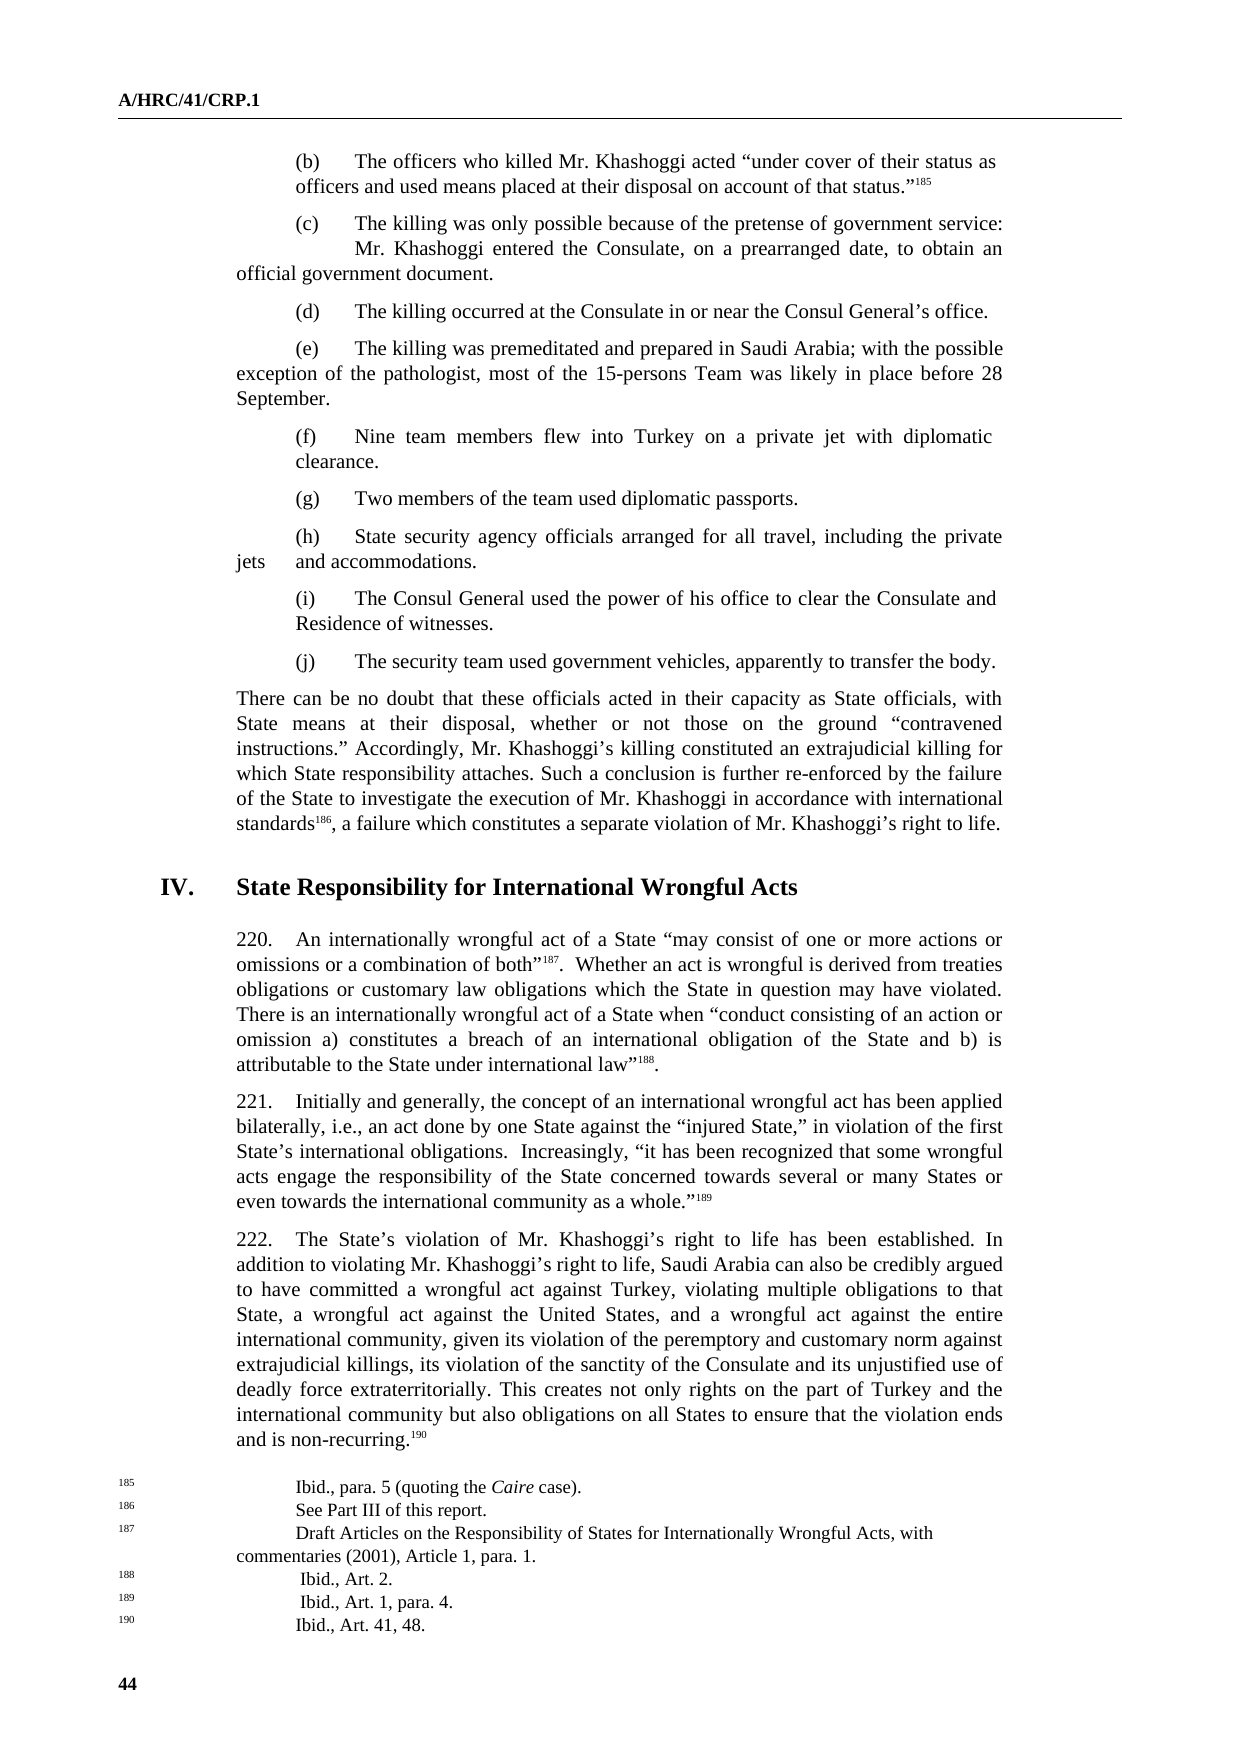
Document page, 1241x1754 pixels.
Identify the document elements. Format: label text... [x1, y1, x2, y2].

list Two members of the team used diplomatic passports. [236, 485, 1004, 510]
list State security agency officials arranged for all travel, including the private jets and accommodations. [236, 523, 1004, 573]
text An internationally wrongful act of a State “may consist of one or more actions or omissions or a combination of both”. Whether an act is wrongful is derived from treaties obligations or customary law obligations which the State in question may have violated. There is an internationally wrongful act of a State when “conduct consisting of an action or omission a) constitutes a breach of an international obligation of the State and b) is attributable to the State under international law”. [236, 926, 1004, 1076]
list The security team used government vehicles, apparently to transfer the body. [236, 648, 1004, 673]
list There can be no doubt that these officials acted in their capacity as State officials, with State means at their disposal, whether or not those on the ground “contravened instructions.” Accordingly, Mr. Khashoggi’s killing constituted an extrajudicial killing for which State responsibility attaches. Such a conclusion is further re-enforced by the failure of the State to investigate the execution of Mr. Khashoggi in accordance with international standards, a failure which constitutes a separate violation of Mr. Khashoggi’s right to life. [236, 685, 1004, 835]
list Nine team members flew into Turkey on a private jet with diplomatic clearance. [236, 423, 1004, 473]
list The killing was only possible because of the pretense of government service: Mr. Khashoggi entered the Consulate, on a prearranged date, to obtain an official government document. [236, 210, 1004, 285]
list The Consul General used the power of his office to clear the Consulate and Residence of witnesses. [236, 585, 1004, 635]
list The killing occurred at the Consulate in or near the Consul General’s office. [236, 298, 1004, 323]
list The killing was premeditated and prepared in Saudi Arabia; with the possible exception of the pathologist, most of the 15-persons Team was likely in place before 28 September. [236, 335, 1004, 410]
list The officers who killed Mr. Khashoggi acted “under cover of their status as officers and used means placed at their disposal on account of that status.” [236, 148, 1004, 198]
text The State’s violation of Mr. Khashoggi’s right to life has been established. In addition to violating Mr. Khashoggi’s right to life, Saudi Arabia can also be credibly argued to have committed a wrongful act against Turkey, violating multiple obligations to that State, a wrongful act against the United States, and a wrongful act against the entire international community, given its violation of the peremptory and customary norm against extrajudicial killings, its violation of the sanctity of the Consulate and its unjustified use of deadly force extraterritorially. This creates not only rights on the part of Turkey and the international community but also obligations on all States to ensure that the violation ends and is non-recurring. [236, 1226, 1004, 1451]
text IV. State Responsibility for International Wrongful Acts [118, 873, 1004, 901]
text Initially and generally, the concept of an international wrongful act has been applied bilaterally, i.e., an act done by one State against the “injured State,” in violation of the first State’s international obligations. Increasingly, “it has been recognized that some wrongful acts engage the responsibility of the State concerned towards several or many States or even towards the international community as a whole.” [236, 1088, 1004, 1213]
